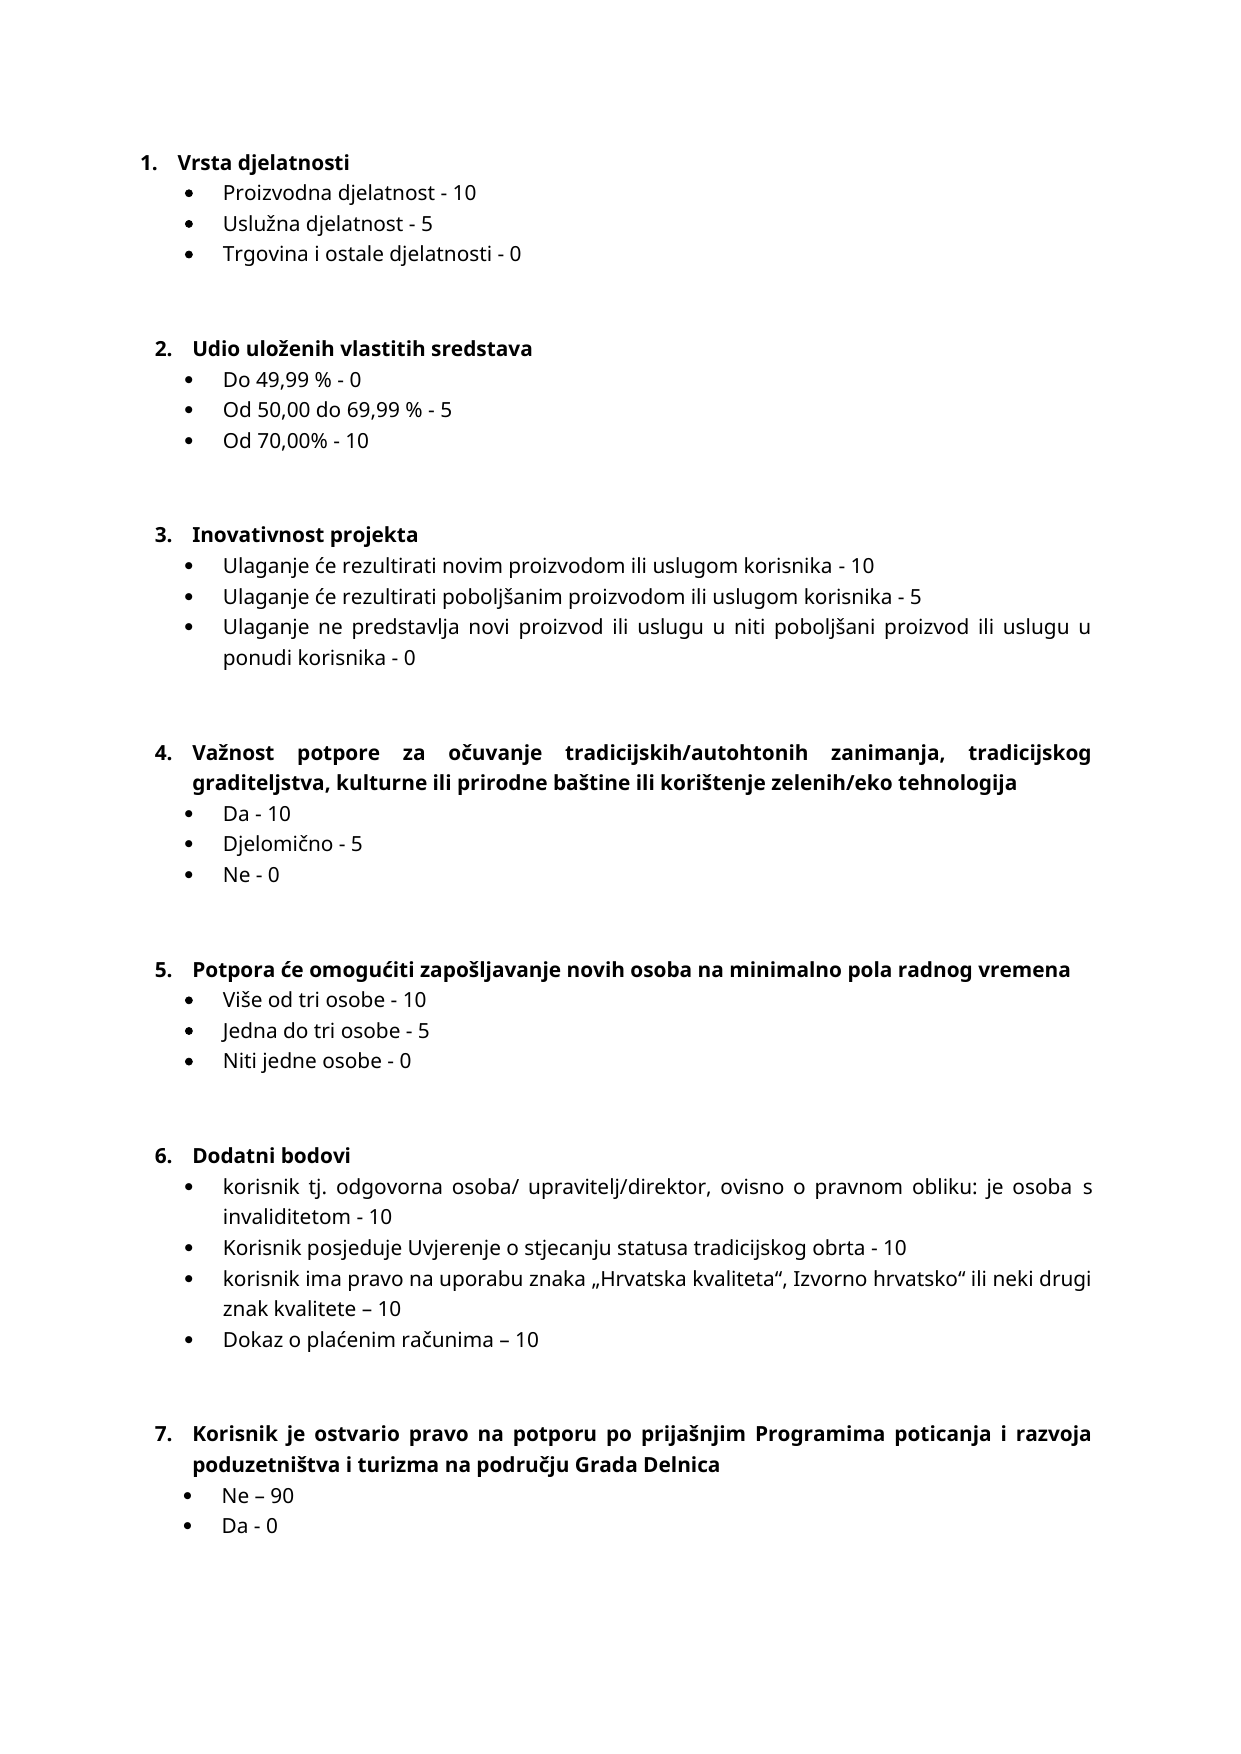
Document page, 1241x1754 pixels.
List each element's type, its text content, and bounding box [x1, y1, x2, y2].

list Ulaganje ne predstavlja novi proizvod ili uslugu u niti poboljšani proizvod ili uslugu u ponudi korisnika - 0 [185, 612, 1093, 671]
list Udio uloženih vlastitih sredstava [154, 334, 1093, 362]
list Trgovina i ostale djelatnosti - 0 [185, 239, 1093, 268]
list Od 50,00 do 69,99 % - 5 [185, 395, 1093, 424]
list Više od tri osobe - 10 [185, 985, 1093, 1014]
list Proizvodna djelatnost - 10 [185, 178, 1093, 207]
list Do 49,99 % - 0 [185, 365, 1093, 393]
list Ulaganje će rezultirati poboljšanim proizvodom ili uslugom korisnika - 5 [185, 582, 1093, 610]
list Od 70,00% - 10 [185, 426, 1093, 454]
list Niti jedne osobe - 0 [185, 1047, 1093, 1075]
list Da - 10 [185, 799, 1093, 827]
list Dodatni bodovi [154, 1141, 1093, 1169]
list Djelomično - 5 [185, 829, 1093, 858]
list Važnost potpore za očuvanje tradicijskih/autohtonih zanimanja, tradicijskog graditeljstva, kulturne ili prirodne baštine ili korištenje zelenih/eko tehnologija [154, 738, 1093, 797]
list Inovativnost projekta [154, 521, 1093, 549]
list Potpora će omogućiti zapošljavanje novih osoba na minimalno pola radnog vremena [154, 955, 1093, 983]
list korisnik tj. odgovorna osoba/ upravitelj/direktor, ovisno o pravnom obliku: je osoba s invaliditetom - 10 [185, 1172, 1093, 1231]
list Korisnik posjeduje Uvjerenje o stjecanju statusa tradicijskog obrta - 10 [185, 1233, 1093, 1261]
list Ne - 0 [185, 860, 1093, 888]
list Dokaz o plaćenim računima – 10 [185, 1325, 1093, 1353]
list Ulaganje će rezultirati novim proizvodom ili uslugom korisnika - 10 [185, 551, 1093, 579]
list Uslužna djelatnost - 5 [185, 209, 1093, 237]
list Da - 0 [184, 1511, 1093, 1540]
list Jedna do tri osobe - 5 [185, 1016, 1093, 1044]
list Korisnik je ostvario pravo na potporu po prijašnjim Programima poticanja i razvoja poduzetništva i turizma na području Grada Delnica [154, 1419, 1093, 1478]
list Ne – 90 [184, 1481, 1093, 1509]
list Vrsta djelatnosti [140, 148, 1093, 176]
list korisnik ima pravo na uporabu znaka „Hrvatska kvaliteta“, Izvorno hrvatsko“ ili neki drugi znak kvalitete – 10 [185, 1264, 1093, 1323]
